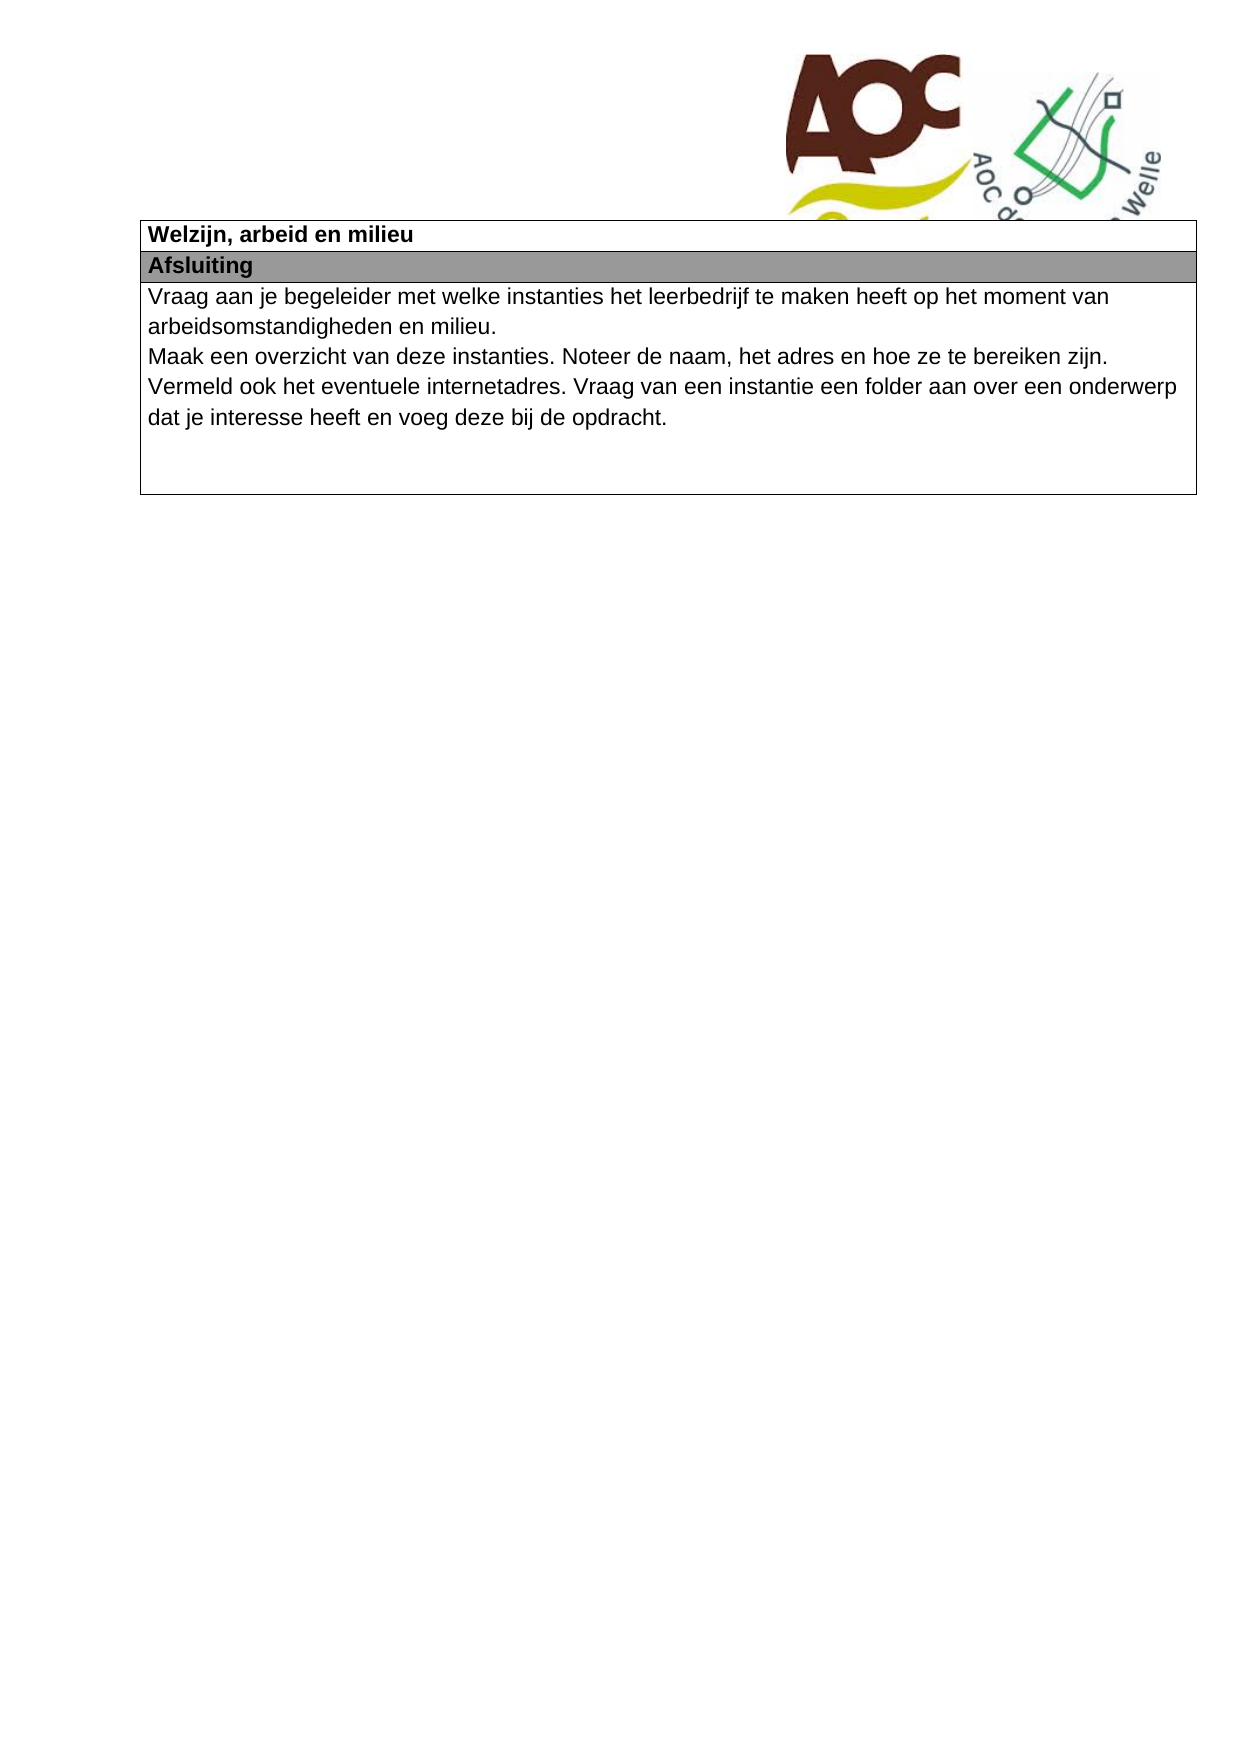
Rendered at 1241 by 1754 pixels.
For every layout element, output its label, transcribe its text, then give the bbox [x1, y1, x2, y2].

picture [786, 54, 1168, 220]
table_cell Vraag aan je begeleider met welke instanties het leerbedrijf te maken heeft op het moment van arbeidsomstandigheden en milieu. Maak een overzicht van deze instanties. Noteer de naam, het adres en hoe ze te bereiken zijn. Vermeld ook het eventuele internetadres. Vraag van een instantie een folder aan over een onderwerp dat je interesse heeft en voeg deze bij de opdracht. [141, 283, 1196, 494]
table_header Welzijn, arbeid en milieu [141, 221, 1196, 251]
table_cell Afsluiting [141, 252, 1196, 282]
